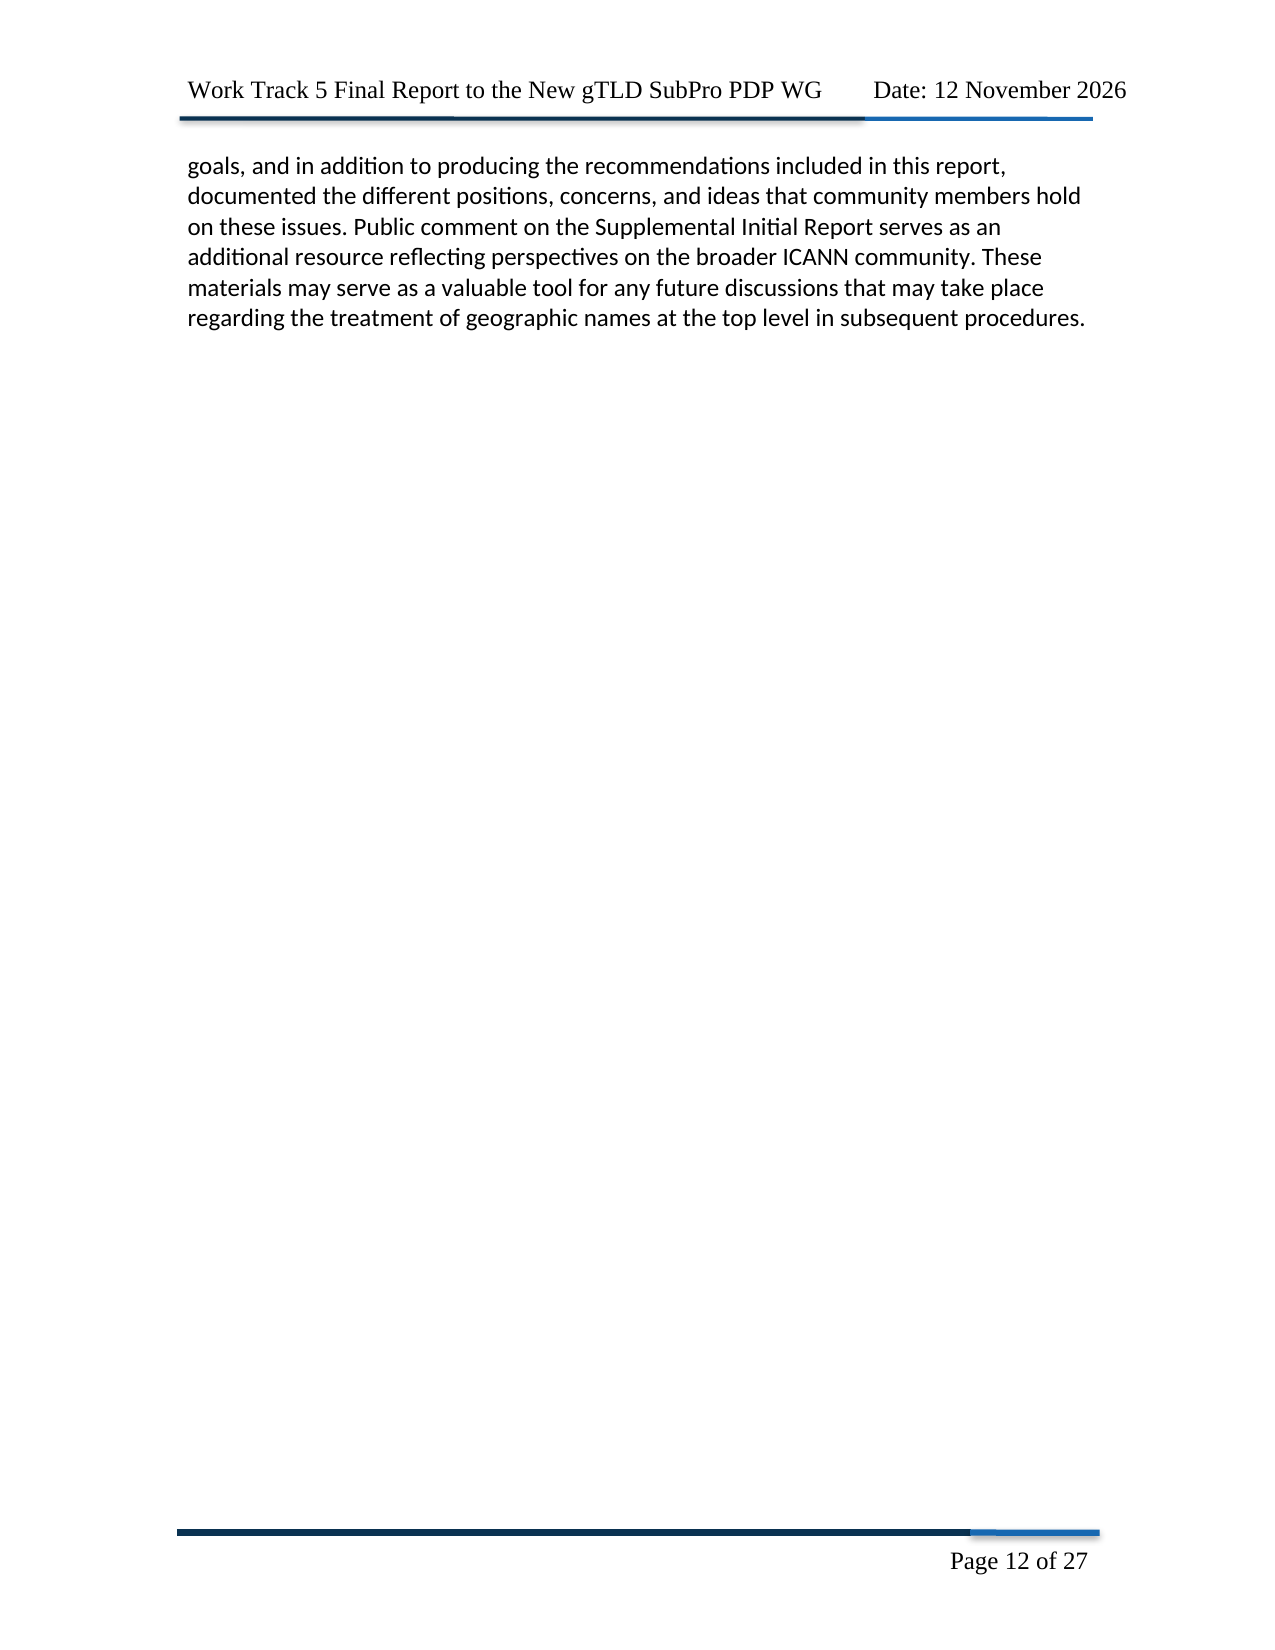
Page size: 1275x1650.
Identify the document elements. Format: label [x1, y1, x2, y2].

text [187, 150, 1088, 333]
